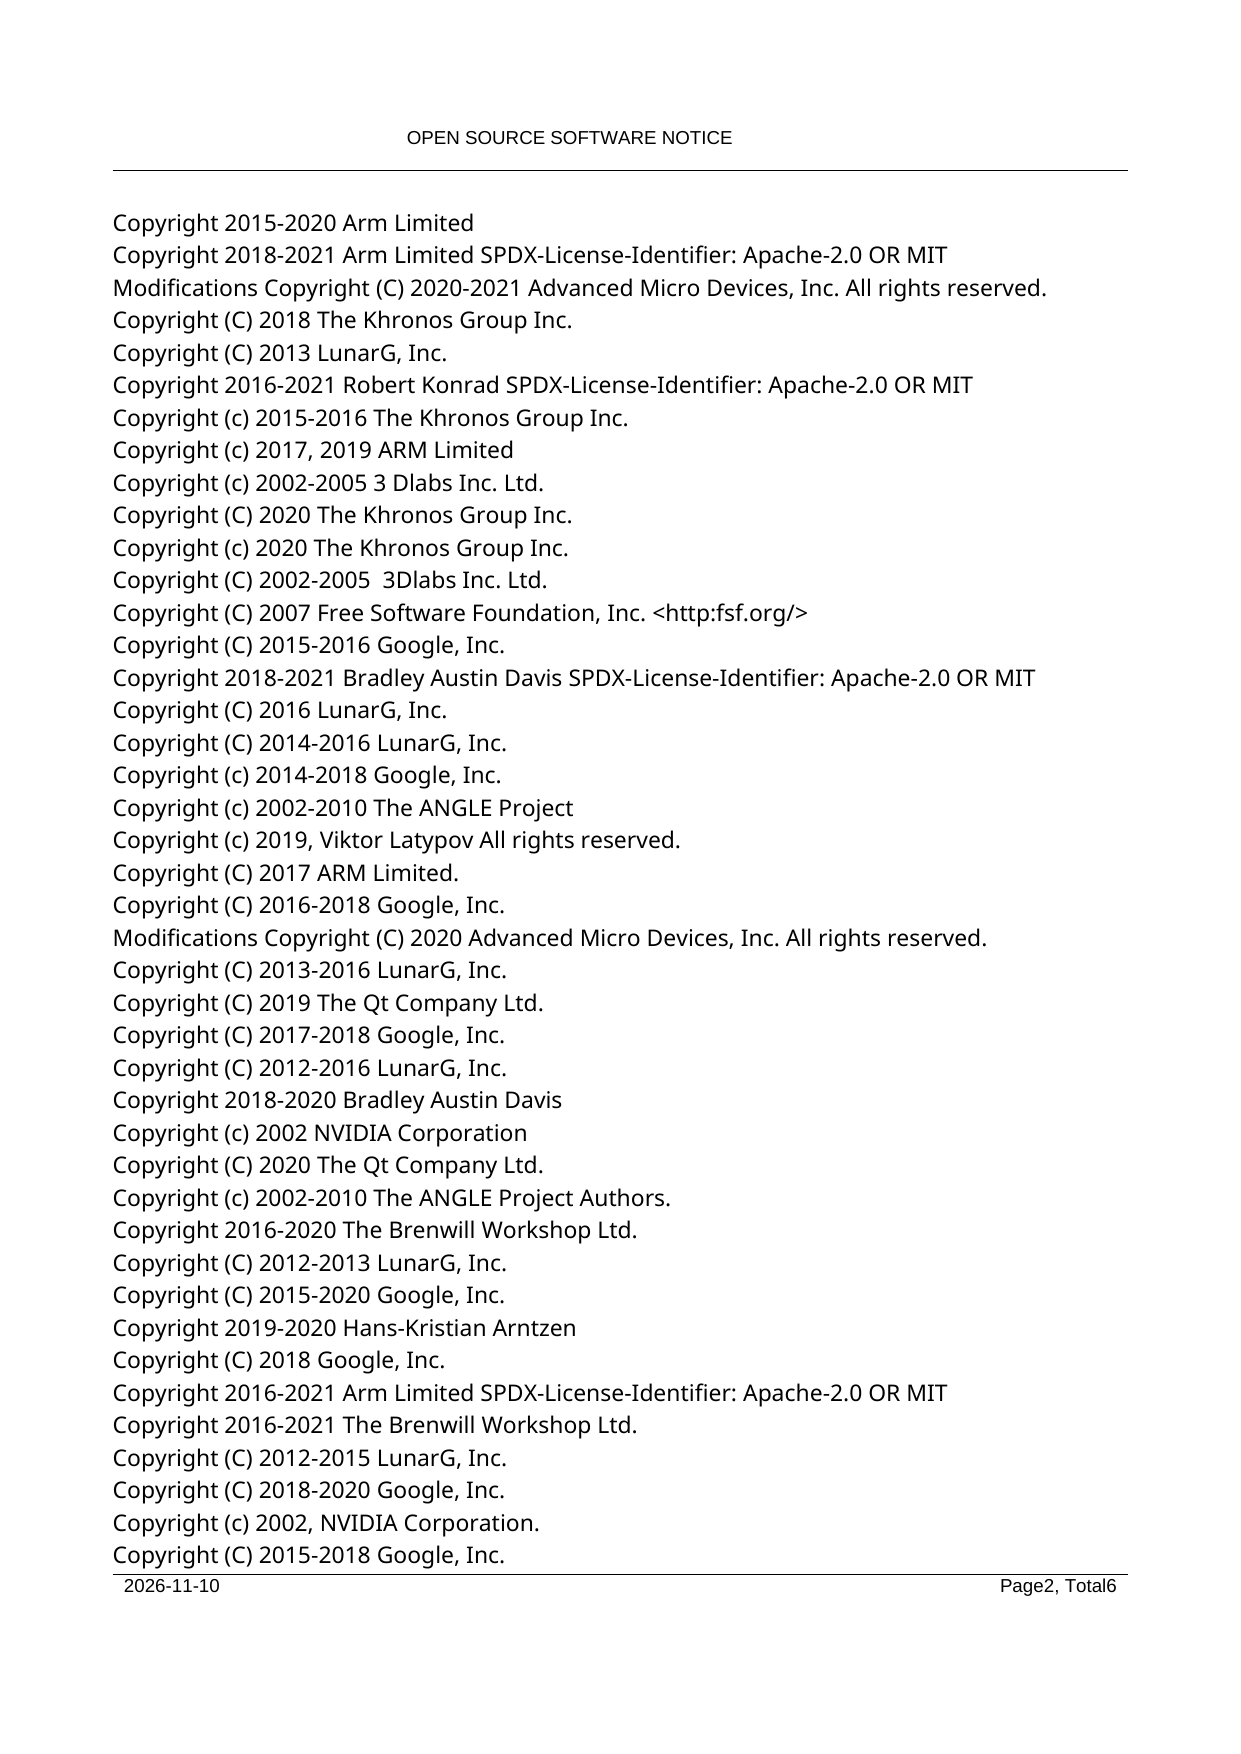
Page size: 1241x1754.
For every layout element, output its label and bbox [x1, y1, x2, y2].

text [112, 206, 1128, 1571]
